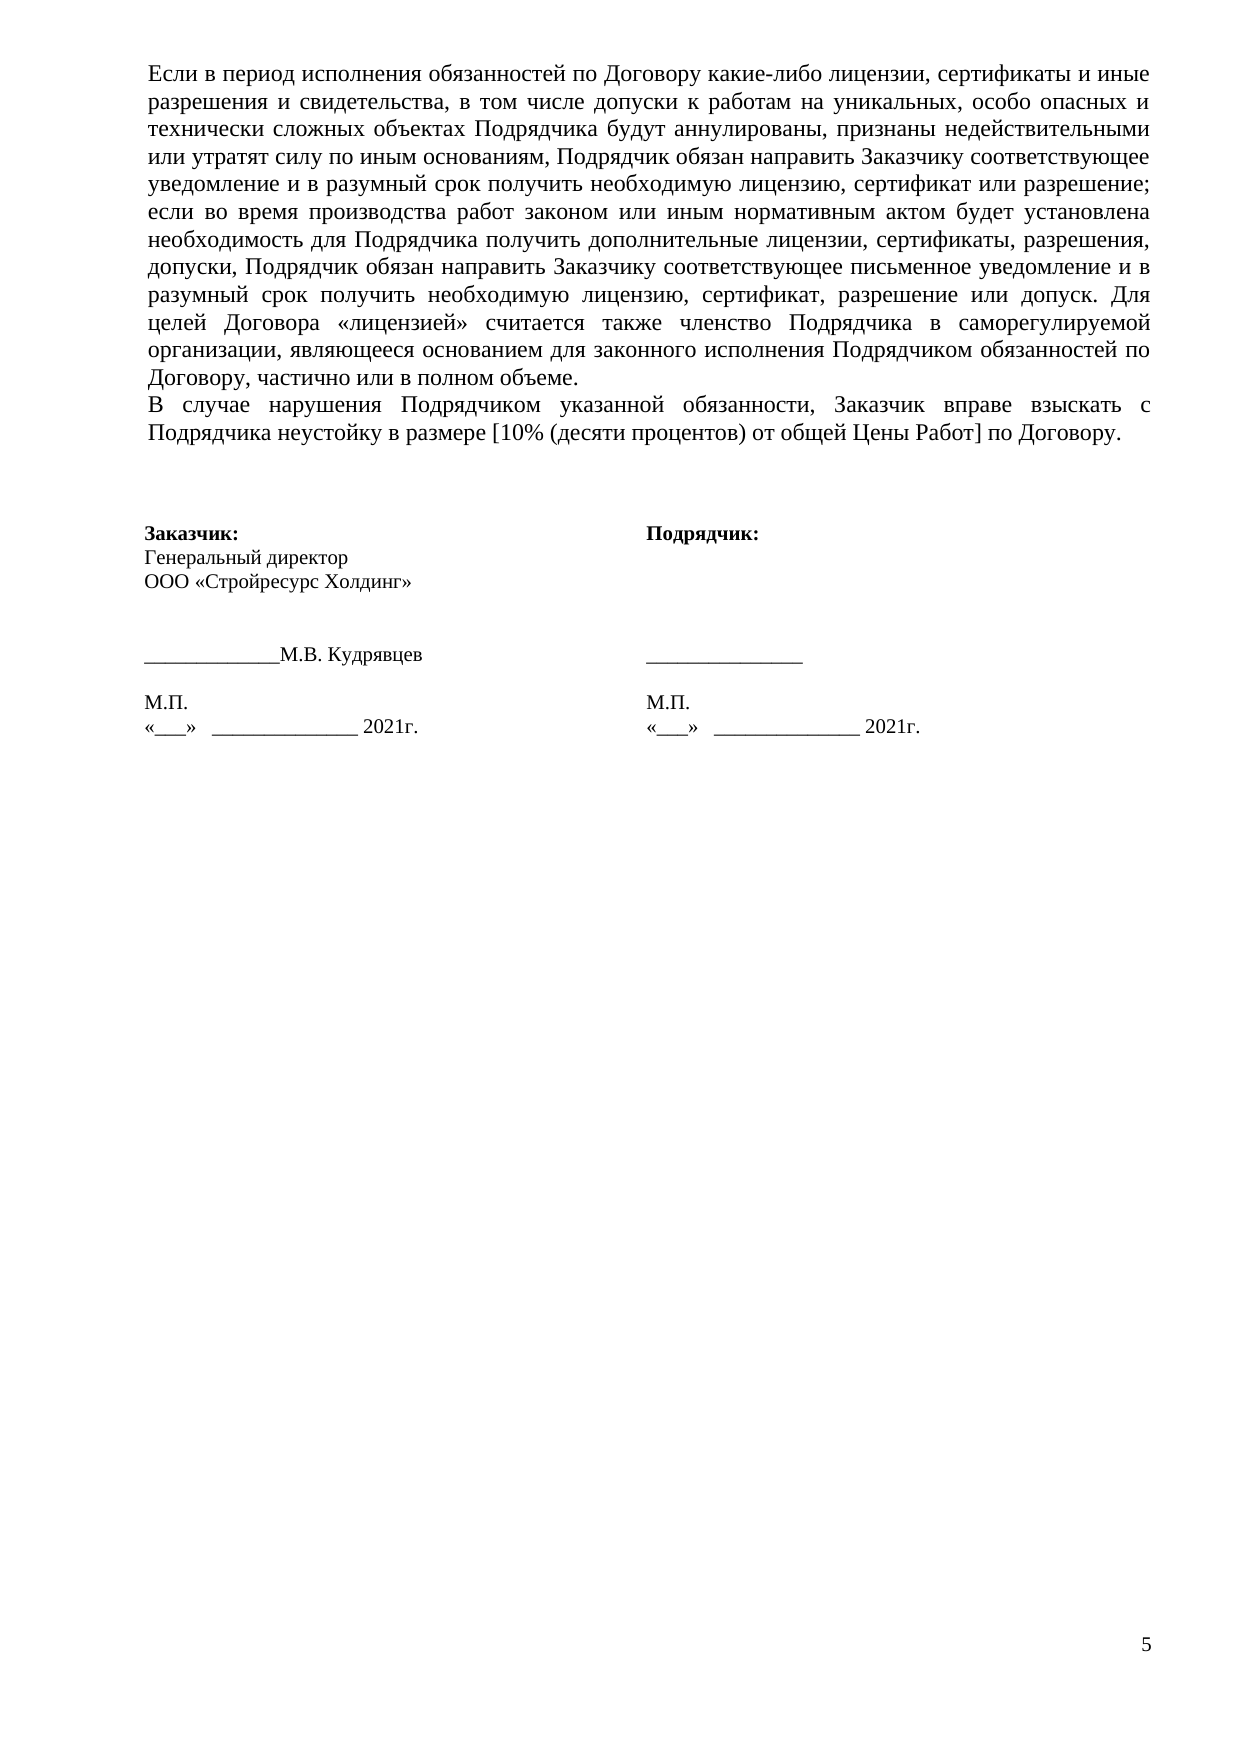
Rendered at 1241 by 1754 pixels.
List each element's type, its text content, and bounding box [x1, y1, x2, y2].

text В случае нарушения Подрядчиком указанной обязанности, Заказчик вправе взыскать с Подрядчика неустойку в размере [10% (десяти процентов) от общей Цены Работ] по Договору. [148, 390, 1152, 446]
table_header Заказчик: Генеральный директор ООО «Стройресурс Холдинг» _____________М.В. Кудрявцев М.П. «___» ______________ 2021г. [133, 497, 635, 738]
text Если в период исполнения обязанностей по Договору какие-либо лицензии, сертификаты и иные разрешения и свидетельства, в том числе допуски к работам на уникальных, особо опасных и технически сложных объектах Подрядчика будут аннулированы, признаны недействительными или утратят силу по иным основаниям, Подрядчик обязан направить Заказчику соответствующее уведомление и в разумный срок получить необходимую лицензию, сертификат или разрешение; если во время производства работ законом или иным нормативным актом будет установлена необходимость для Подрядчика получить дополнительные лицензии, сертификаты, разрешения, допуски, Подрядчик обязан направить Заказчику соответствующее письменное уведомление и в разумный срок получить необходимую лицензию, сертификат, разрешение или допуск. Для целей Договора «лицензией» считается также членство Подрядчика в саморегулируемой организации, являющееся основанием для законного исполнения Подрядчиком обязанностей по Договору, частично или в полном объеме. [148, 59, 1152, 390]
table_header Подрядчик: _______________ М.П. «___» ______________ 2021г. [635, 497, 1152, 738]
